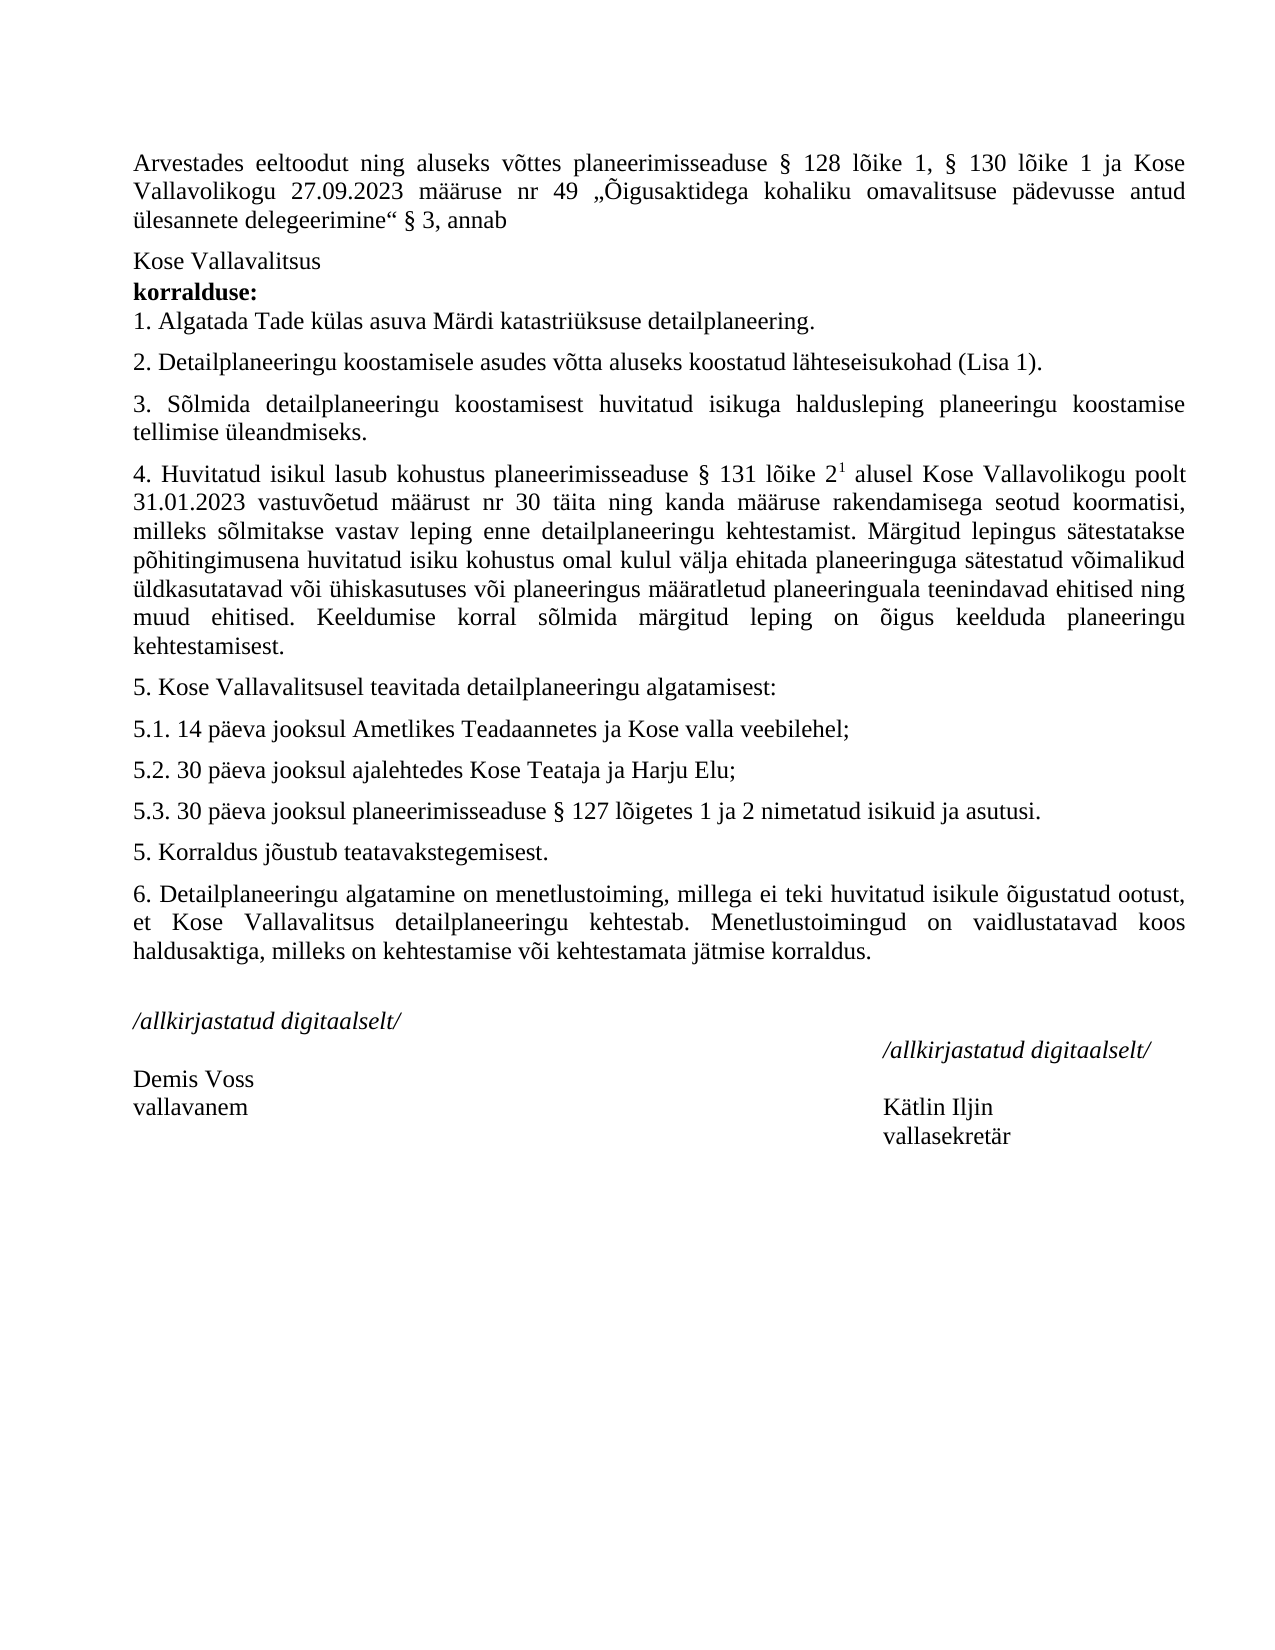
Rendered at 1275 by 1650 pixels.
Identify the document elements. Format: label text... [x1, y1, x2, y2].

text 6. Detailplaneeringu algatamine on menetlustoiming, millega ei teki huvitatud isikule õigustatud ootust, et Kose Vallavalitsus detailplaneeringu kehtestab. Menetlustoimingud on vaidlustatavad koos haldusaktiga, milleks on kehtestamise või kehtestamata jätmise korraldus. [133, 879, 1186, 965]
text 3. Sõlmida detailplaneeringu koostamisest huvitatud isikuga haldusleping planeeringu koostamise tellimise üleandmiseks. [133, 389, 1186, 446]
text 5.2. 30 päeva jooksul ajalehtedes Kose Teataja ja Harju Elu; [133, 755, 1186, 784]
text Demis Voss [133, 1064, 1186, 1092]
text vallavanem Kätlin Iljin [133, 1092, 1186, 1121]
text Arvestades eeltoodut ning aluseks võttes planeerimisseaduse § 128 lõike 1, § 130 lõike 1 ja Kose Vallavolikogu 27.09.2023 määruse nr 49 „Õigusaktidega kohaliku omavalitsuse pädevusse antud ülesannete delegeerimine“ § 3, annab [133, 148, 1186, 234]
text vallasekretär [808, 1121, 1186, 1150]
text 5.1. 14 päeva jooksul Ametlikes Teadaannetes ja Kose valla veebilehel; [133, 714, 1186, 742]
text 5. Korraldus jõustub teatavakstegemisest. [133, 837, 1186, 866]
text 4. Huvitatud isikul lasub kohustus planeerimisseaduse § 131 lõike 21 alusel Kose Vallavolikogu poolt 31.01.2023 vastuvõetud määrust nr 30 täita ning kanda määruse rakendamisega seotud koormatisi, milleks sõlmitakse vastav leping enne detailplaneeringu kehtestamist. Märgitud lepingus sätestatakse põhitingimusena huvitatud isiku kohustus omal kulul välja ehitada planeeringuga sätestatud võimalikud üldkasutatavad või ühiskasutuses või planeeringus määratletud planeeringuala teenindavad ehitised ning muud ehitised. Keeldumise korral sõlmida märgitud leping on õigus keelduda planeeringu kehtestamisest. [133, 459, 1186, 660]
text 5.3. 30 päeva jooksul planeerimisseaduse § 127 lõigetes 1 ja 2 nimetatud isikuid ja asutusi. [133, 796, 1186, 825]
text Kose Vallavalitsus [133, 246, 1186, 275]
text /allkirjastatud digitaalselt/ [133, 1006, 1186, 1035]
text /allkirjastatud digitaalselt/ [808, 1035, 1186, 1064]
text 2. Detailplaneeringu koostamisele asudes võtta aluseks koostatud lähteseisukohad (Lisa 1). [133, 347, 1186, 376]
text korralduse: [133, 277, 1186, 306]
text 1. Algatada Tade külas asuva Märdi katastriüksuse detailplaneering. [133, 306, 1186, 335]
text 5. Kose Vallavalitsusel teavitada detailplaneeringu algatamisest: [133, 672, 1186, 701]
